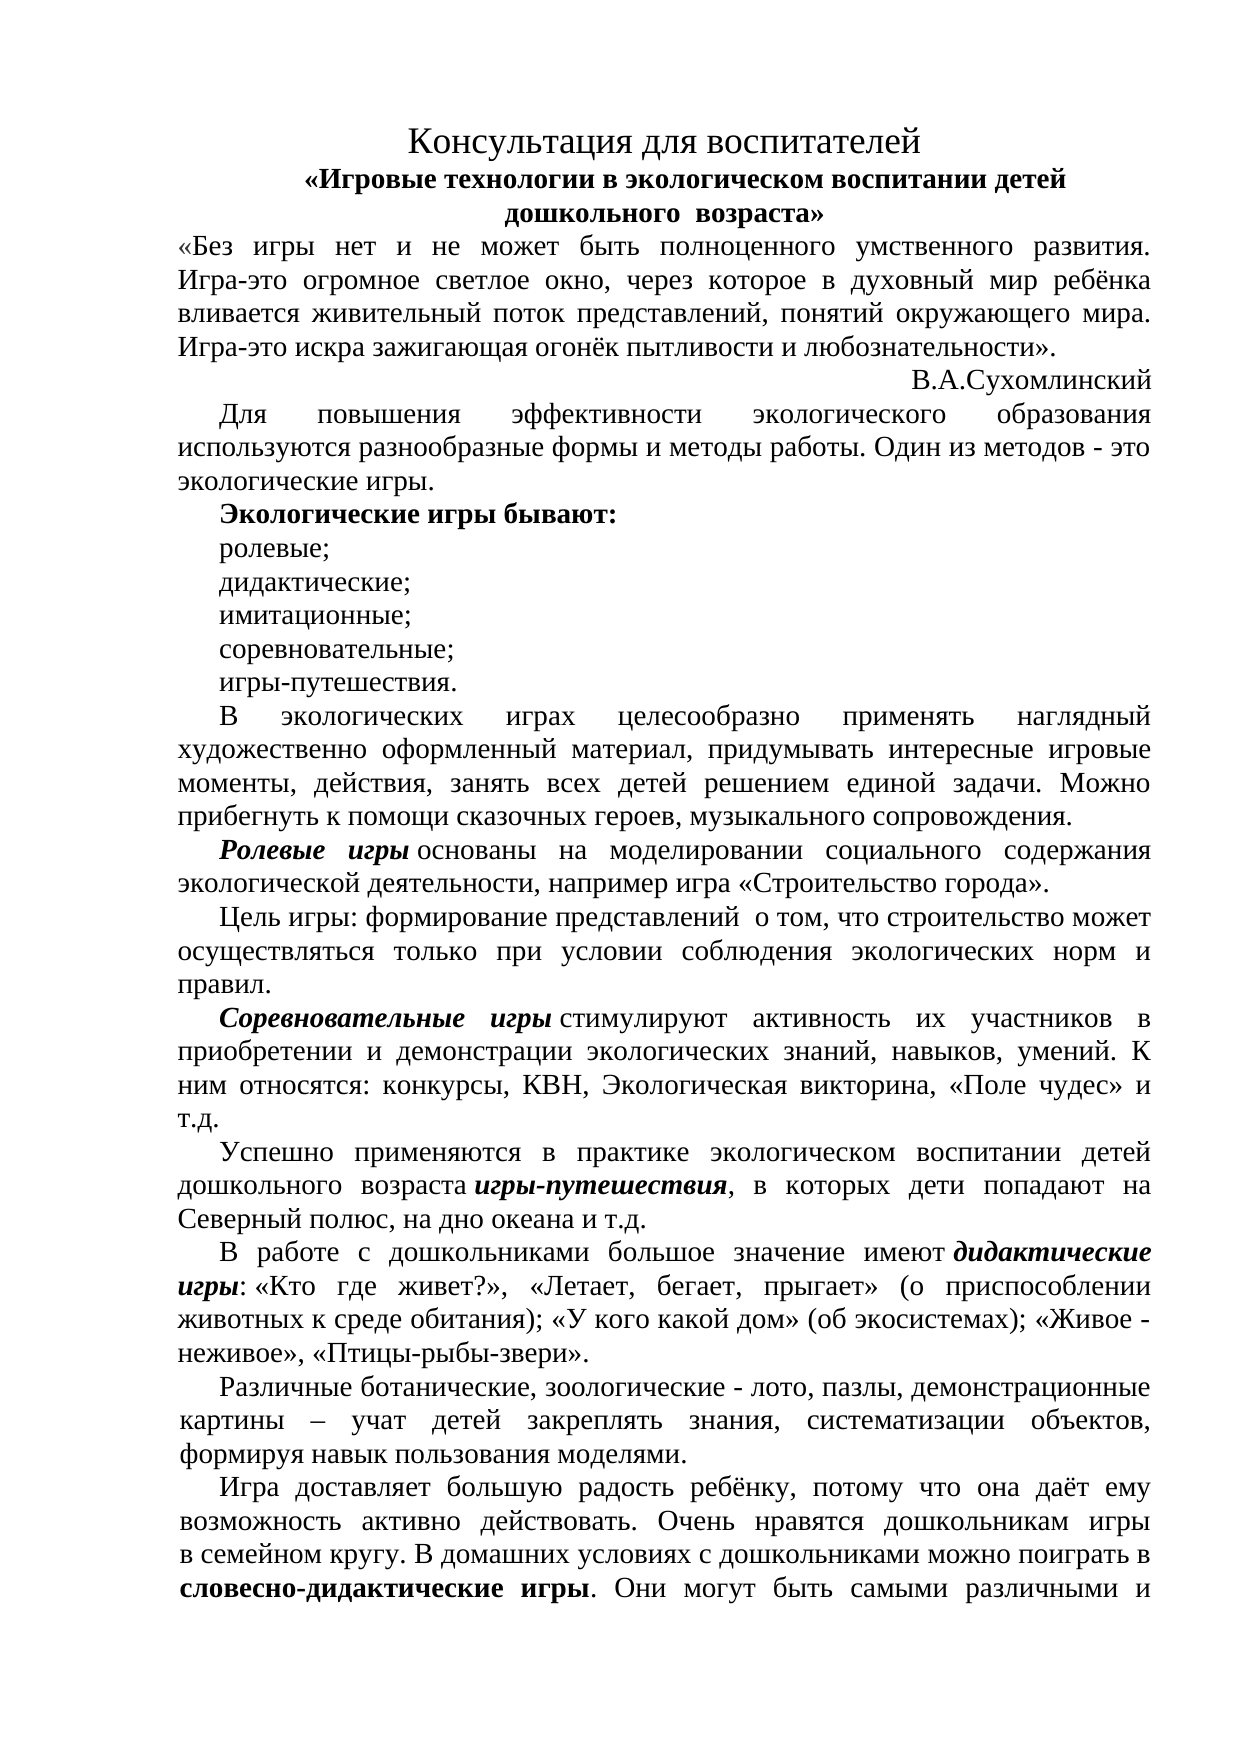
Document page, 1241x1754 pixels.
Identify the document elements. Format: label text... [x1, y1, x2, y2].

text соревновательные; [177, 631, 1152, 664]
text В работе с дошкольниками большое значение имеют дидактические игры: «Кто где живет?», «Летает, бегает, прыгает» (о приспособлении животных к среде обитания); «У кого какой дом» (об экосистемах); «Живое - неживое», «Птицы-рыбы-звери». [177, 1234, 1152, 1369]
text Успешно применяются в практике экологическом воспитании детей дошкольного возраста игры-путешествия, в которых дети попадают на Северный полюс, на дно океана и т.д. [177, 1134, 1152, 1234]
text Соревновательные игры стимулируют активность их участников в приобретении и демонстрации экологических знаний, навыков, умений. К ним относятся: конкурсы, КВН, Экологическая викторина, «Поле чудес» и т.д. [177, 1000, 1152, 1134]
text имитационные; [177, 597, 1152, 631]
text дидактические; [177, 564, 1152, 597]
text «Игровые технологии в экологическом воспитании детей дошкольного возраста» [177, 161, 1152, 228]
text В экологических играх целесообразно применять наглядный художественно оформленный материал, придумывать интересные игровые моменты, действия, занять всех детей решением единой задачи. Можно прибегнуть к помощи сказочных героев, музыкального сопровождения. [177, 698, 1152, 832]
text Экологические игры бывают: [177, 497, 1152, 530]
text Для повышения эффективности экологического образования используются разнообразные формы и методы работы. Один из методов - это экологические игры. [177, 396, 1152, 497]
text В.А.Сухомлинский [177, 362, 1152, 396]
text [179, 1469, 1152, 1603]
text ролевые; [177, 530, 1152, 564]
text Цель игры: формирование представлений о том, что строительство может осуществляться только при условии соблюдения экологических норм и правил. [177, 899, 1152, 1000]
text игры-путешествия. [177, 664, 1152, 698]
text «Без игры нет и не может быть полноценного умственного развития. Игра-это огромное светлое окно, через которое в духовный мир ребёнка вливается живительный поток представлений, понятий окружающего мира. Игра-это искра зажигающая огонёк пытливости и любознательности». [177, 228, 1152, 362]
text Различные ботанические, зоологические - лото, пазлы, демонстрационные картины – учат детей закреплять знания, систематизации объектов, формируя навык пользования моделями. [179, 1369, 1152, 1469]
text Консультация для воспитателей [88, 118, 1152, 161]
text Ролевые игры основаны на моделировании социального содержания экологической деятельности, например игра «Строительство города». [177, 832, 1152, 899]
